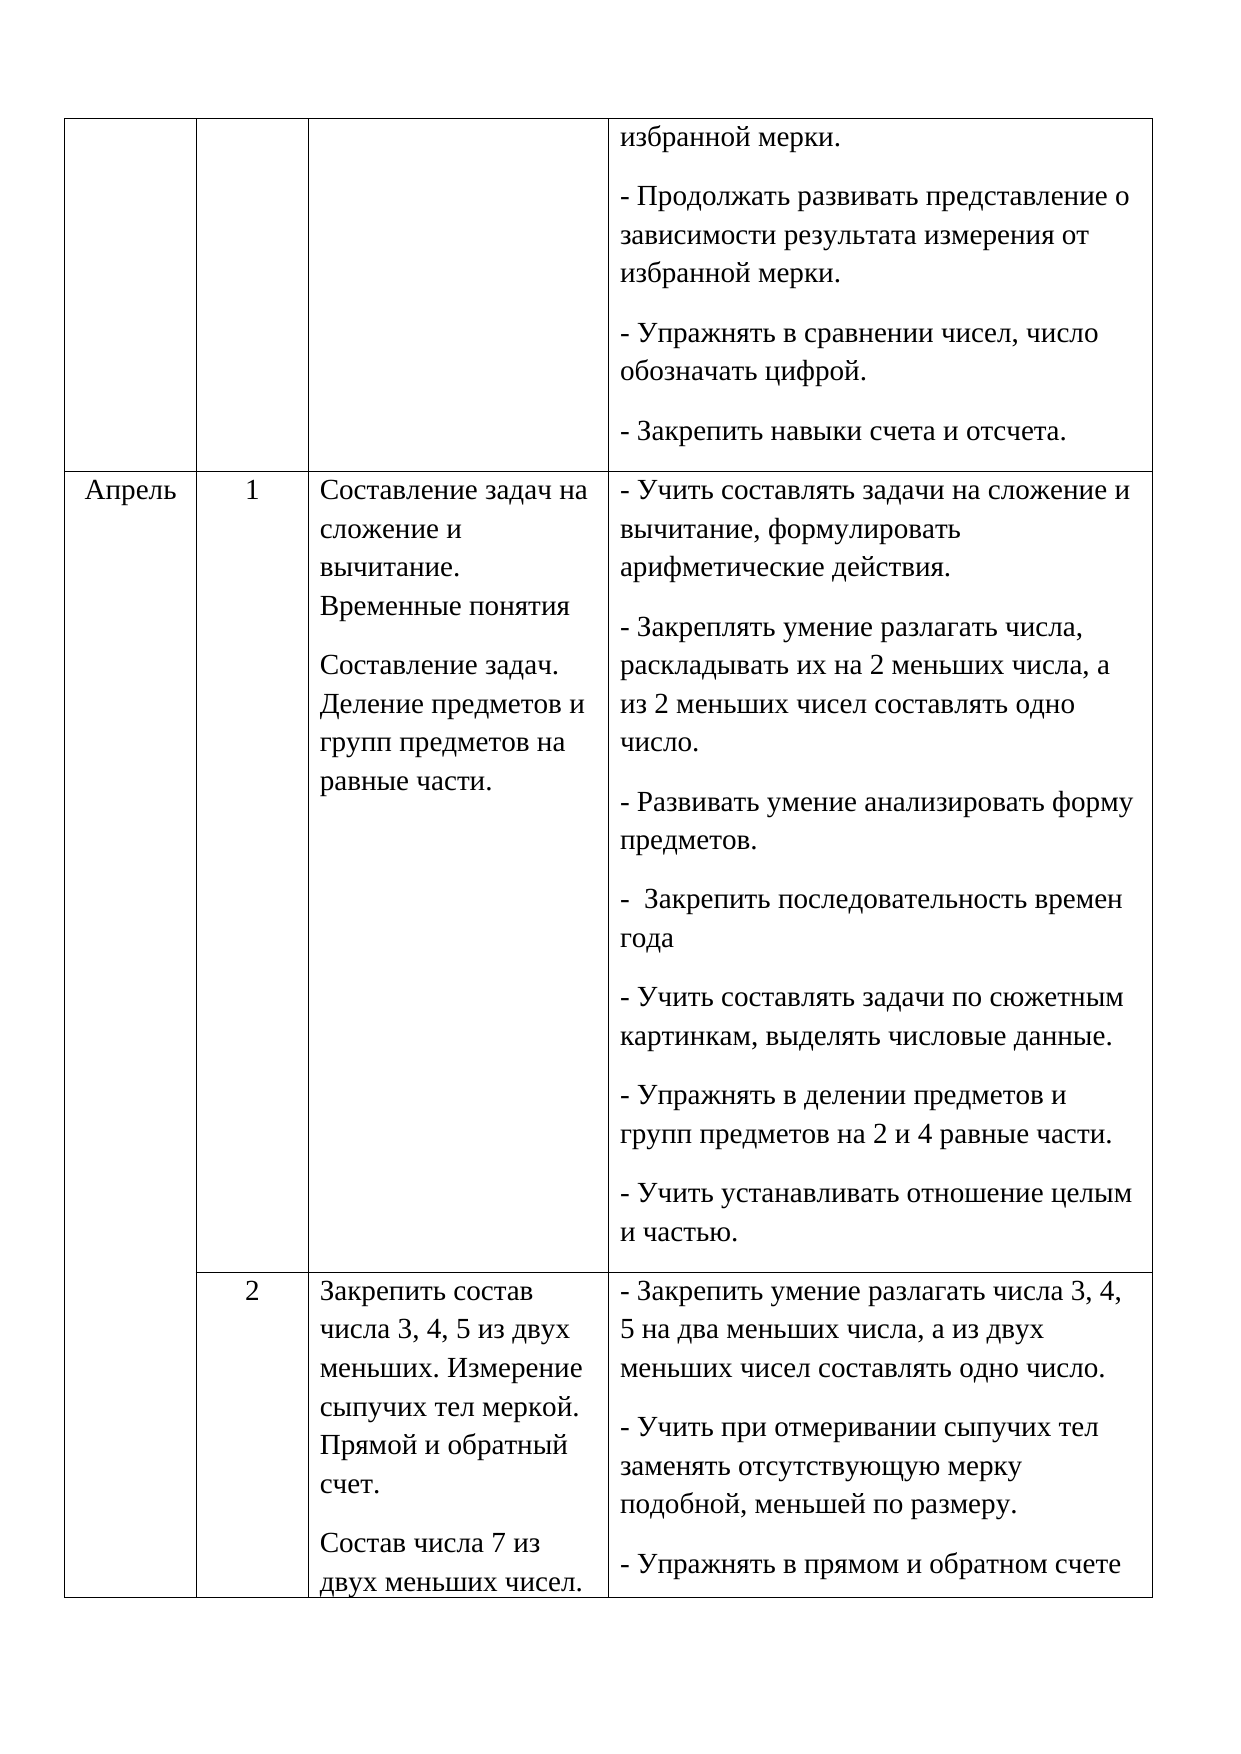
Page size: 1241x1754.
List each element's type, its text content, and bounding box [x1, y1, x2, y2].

table_cell Апрель [65, 472, 196, 1597]
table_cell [309, 1273, 608, 1597]
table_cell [309, 119, 608, 471]
table_cell Составление задач на сложение и вычитание. Временные понятия Составление задач. Деление предметов и групп предметов на равные части. [309, 472, 608, 1272]
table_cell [609, 119, 1152, 471]
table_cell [609, 1273, 1152, 1597]
table_cell 2 [197, 1273, 308, 1597]
table_cell 1 [197, 472, 308, 1272]
table_cell - Учить составлять задачи на сложение и вычитание, формулировать арифметические действия. - Закреплять умение разлагать числа, раскладывать их на 2 меньших числа, а из 2 меньших чисел составлять одно число. - Развивать умение анализировать форму предметов. - Закрепить последовательность времен года - Учить составлять задачи по сюжетным картинкам, выделять числовые данные. - Упражнять в делении предметов и групп предметов на 2 и 4 равные части. - Учить устанавливать отношение целым и частью. [609, 472, 1152, 1272]
table_cell 4 [197, 119, 308, 471]
